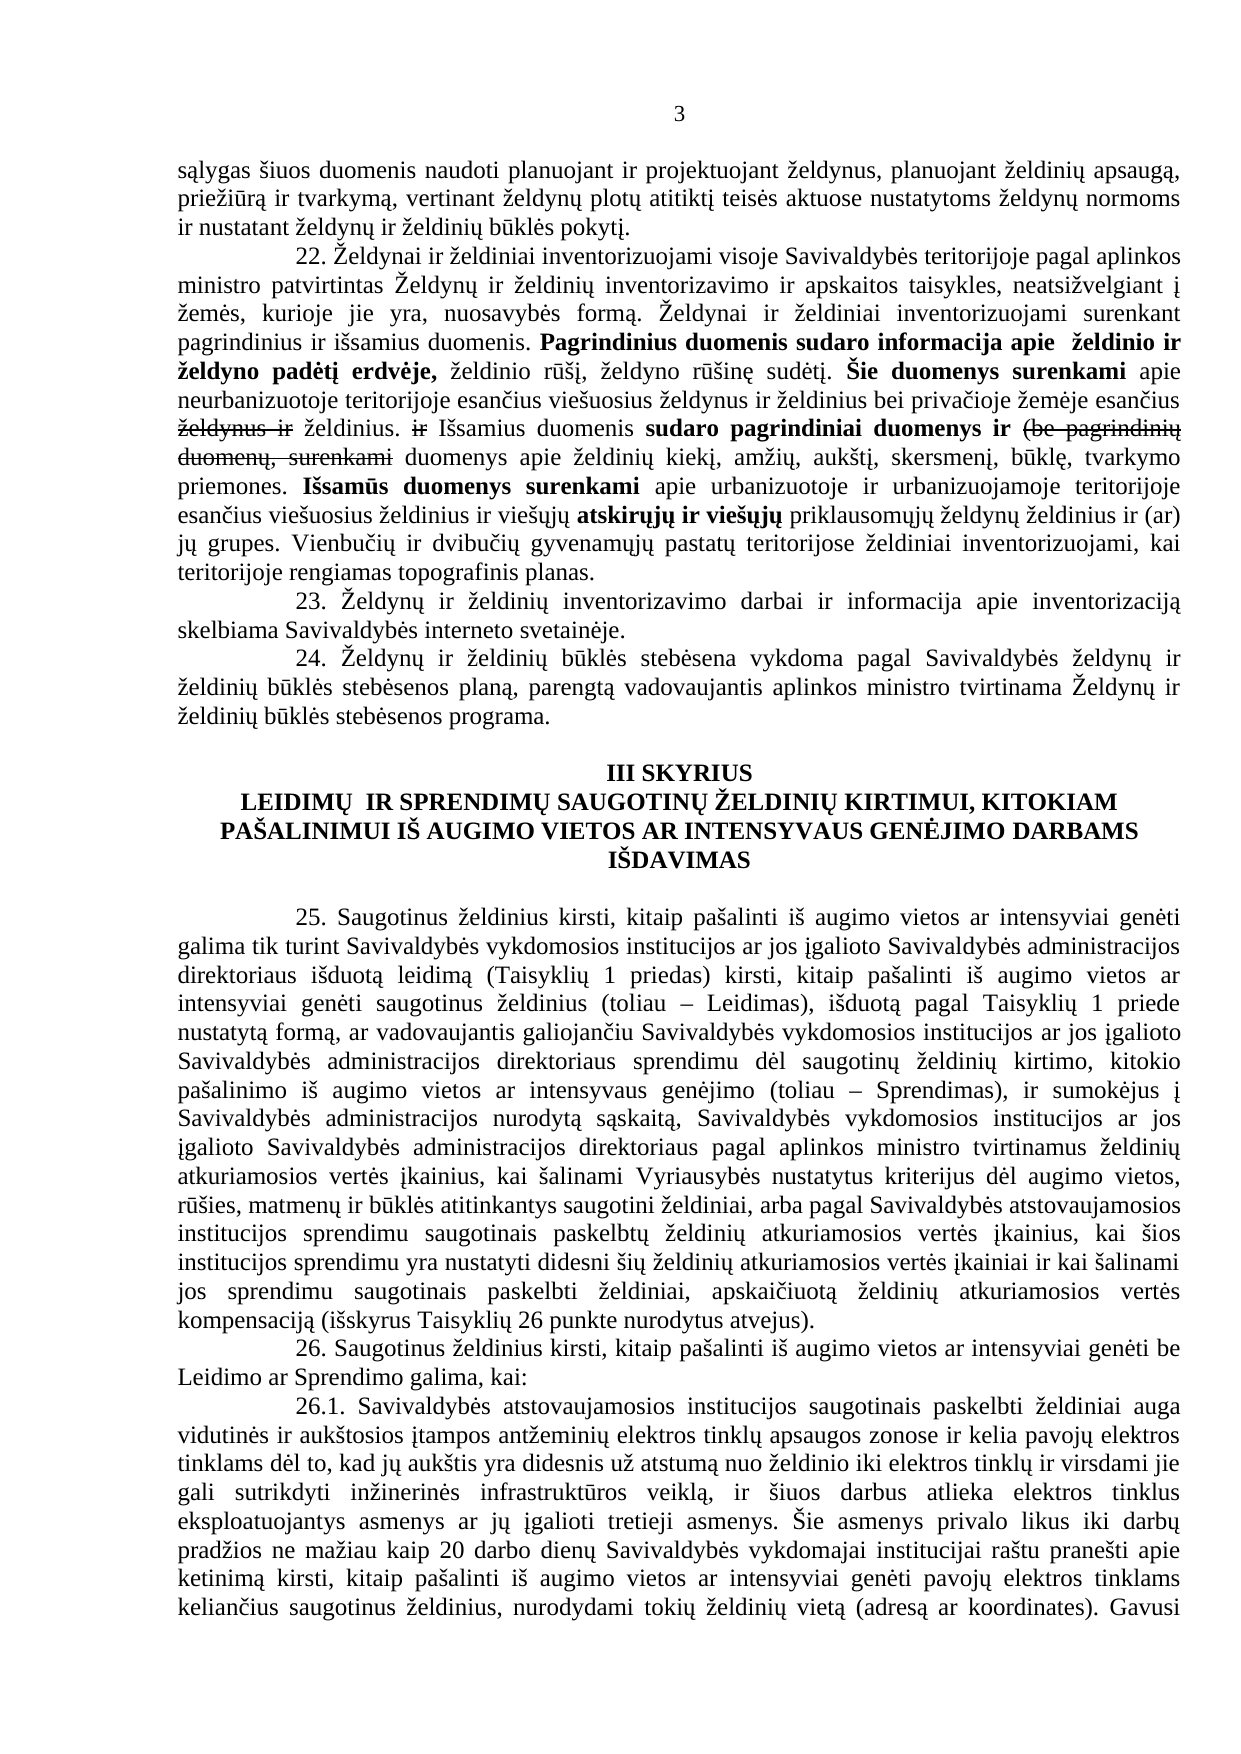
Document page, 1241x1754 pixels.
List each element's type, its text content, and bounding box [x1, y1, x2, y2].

text 23. Želdynų ir želdinių inventorizavimo darbai ir informacija apie inventorizaciją skelbiama Savivaldybės interneto svetainėje. [177, 586, 1181, 643]
text LEIDIMŲ ir sprendimų Saugotinų želdinių kirtimUI, kitokiAM pašalinimUI iš augimo vietos ar intensyvaus genėjimo darbams IŠDAVIMAS [177, 787, 1181, 873]
text III SKYRIUS [177, 758, 1181, 787]
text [177, 1391, 1181, 1621]
text 25. Saugotinus želdinius kirsti, kitaip pašalinti iš augimo vietos ar intensyviai genėti galima tik turint Savivaldybės vykdomosios institucijos ar jos įgalioto Savivaldybės administracijos direktoriaus išduotą leidimą (Taisyklių 1 priedas) kirsti, kitaip pašalinti iš augimo vietos ar intensyviai genėti saugotinus želdinius (toliau – Leidimas), išduotą pagal Taisyklių 1 priede nustatytą formą, ar vadovaujantis galiojančiu Savivaldybės vykdomosios institucijos ar jos įgalioto Savivaldybės administracijos direktoriaus sprendimu dėl saugotinų želdinių kirtimo, kitokio pašalinimo iš augimo vietos ar intensyvaus genėjimo (toliau – Sprendimas), ir sumokėjus į Savivaldybės administracijos nurodytą sąskaitą, Savivaldybės vykdomosios institucijos ar jos įgalioto Savivaldybės administracijos direktoriaus pagal aplinkos ministro tvirtinamus želdinių atkuriamosios vertės įkainius, kai šalinami Vyriausybės nustatytus kriterijus dėl augimo vietos, rūšies, matmenų ir būklės atitinkantys saugotini želdiniai, arba pagal Savivaldybės atstovaujamosios institucijos sprendimu saugotinais paskelbtų želdinių atkuriamosios vertės įkainius, kai šios institucijos sprendimu yra nustatyti didesni šių želdinių atkuriamosios vertės įkainiai ir kai šalinami jos sprendimu saugotinais paskelbti želdiniai, apskaičiuotą želdinių atkuriamosios vertės kompensaciją (išskyrus Taisyklių 26 punkte nurodytus atvejus). [177, 902, 1181, 1333]
text 26. Saugotinus želdinius kirsti, kitaip pašalinti iš augimo vietos ar intensyviai genėti be Leidimo ar Sprendimo galima, kai: [177, 1333, 1181, 1391]
text 22. Želdynai ir želdiniai inventorizuojami visoje Savivaldybės teritorijoje pagal aplinkos ministro patvirtintas Želdynų ir želdinių inventorizavimo ir apskaitos taisykles, neatsižvelgiant į žemės, kurioje jie yra, nuosavybės formą. Želdynai ir želdiniai inventorizuojami surenkant pagrindinius ir išsamius duomenis. Pagrindinius duomenis sudaro informacija apie želdinio ir želdyno padėtį erdvėje, želdinio rūšį, želdyno rūšinę sudėtį. Šie duomenys surenkami apie neurbanizuotoje teritorijoje esančius viešuosius želdynus ir želdinius bei privačioje žemėje esančius želdynus ir želdinius. ir Išsamius duomenis sudaro pagrindiniai duomenys ir (be pagrindinių duomenų, surenkami duomenys apie želdinių kiekį, amžių, aukštį, skersmenį, būklę, tvarkymo priemones. Išsamūs duomenys surenkami apie urbanizuotoje ir urbanizuojamoje teritorijoje esančius viešuosius želdinius ir viešųjų atskirųjų ir viešųjų priklausomųjų želdynų želdinius ir (ar) jų grupes. Vienbučių ir dvibučių gyvenamųjų pastatų teritorijose želdiniai inventorizuojami, kai teritorijoje rengiamas topografinis planas. [177, 241, 1181, 586]
text 24. Želdynų ir želdinių būklės stebėsena vykdoma pagal Savivaldybės želdynų ir želdinių būklės stebėsenos planą, parengtą vadovaujantis aplinkos ministro tvirtinama Želdynų ir želdinių būklės stebėsenos programa. [177, 643, 1181, 730]
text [177, 155, 1181, 241]
